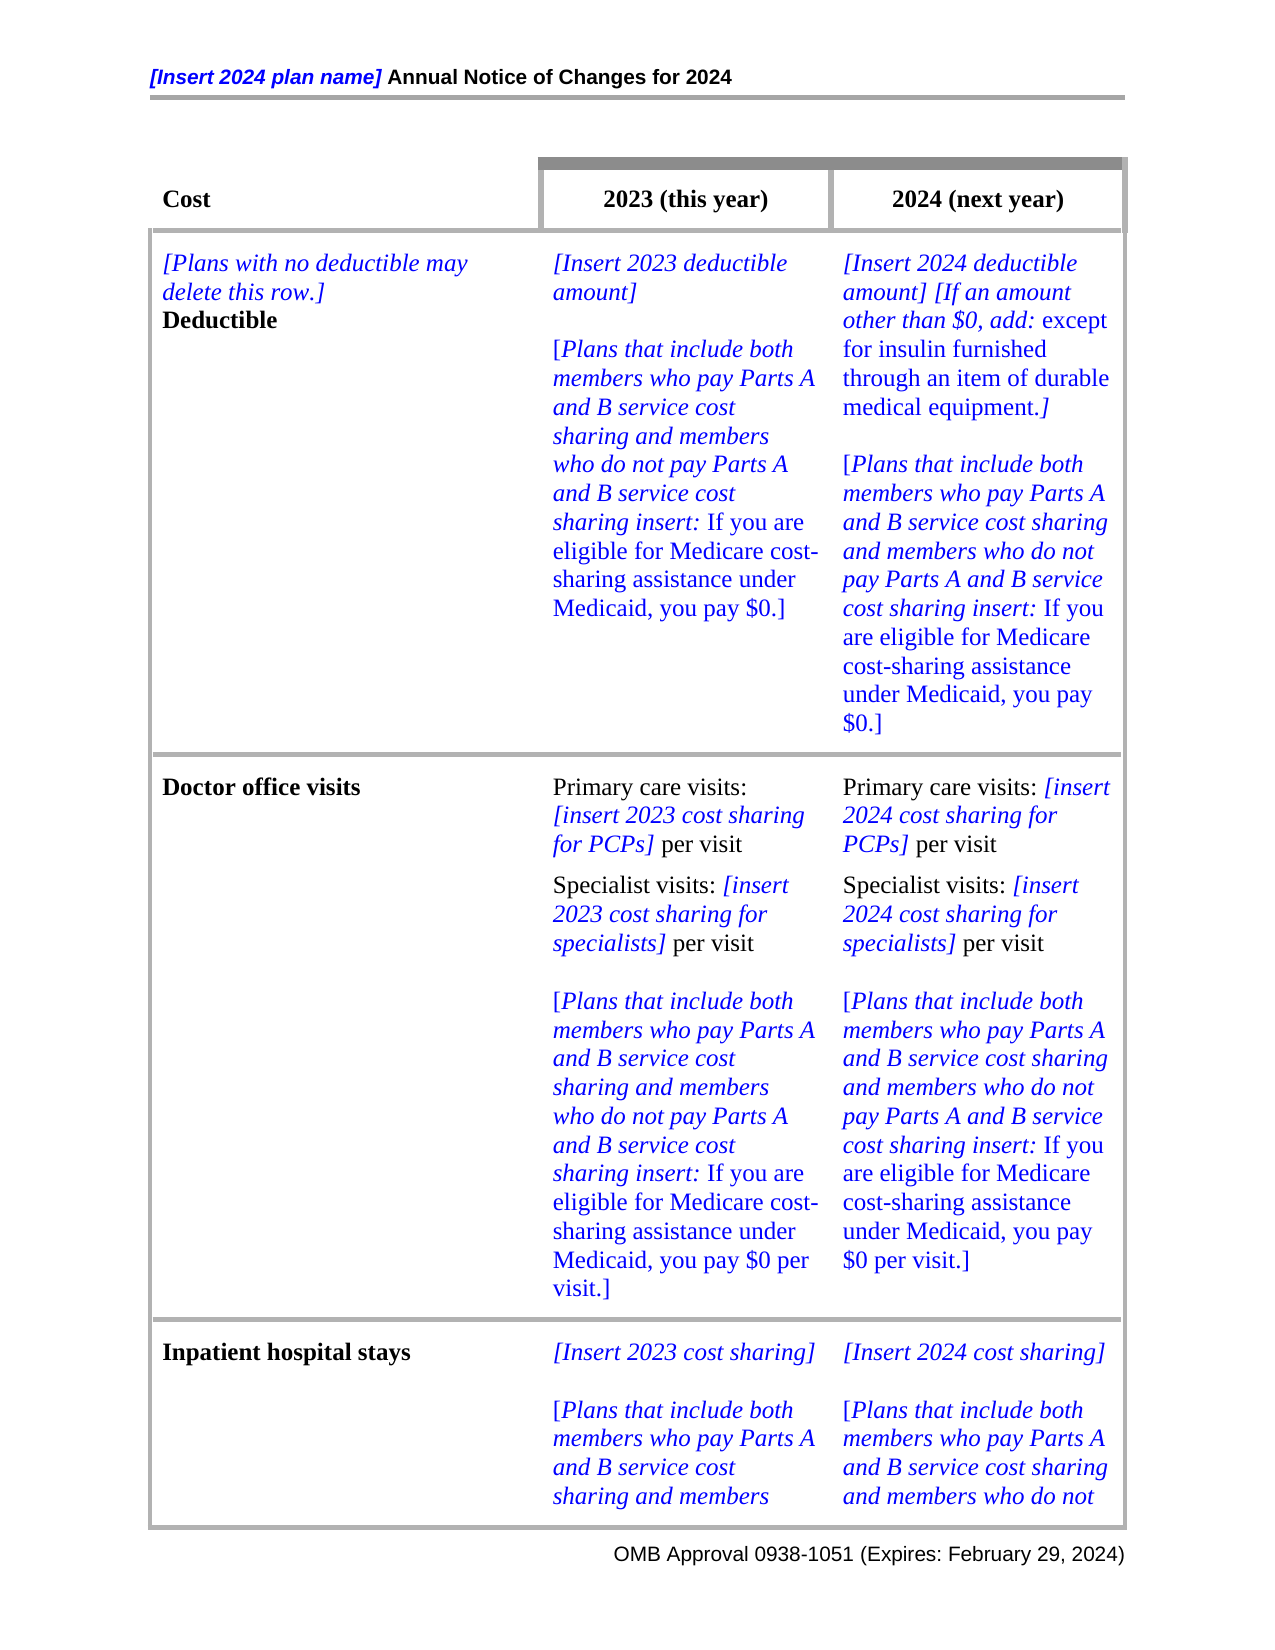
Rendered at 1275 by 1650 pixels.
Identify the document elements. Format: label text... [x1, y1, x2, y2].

table_cell Inpatient hospital stays [152, 1318, 541, 1525]
table_cell Primary care visits: [insert 2024 cost sharing for PCPs] per visit Specialist visits: [insert 2024 cost sharing for specialists] per visit [Plans that include both members who pay Parts A and B service cost sharing and members who do not pay Parts A and B service cost sharing insert: If you are eligible for Medicare cost-sharing assistance under Medicaid, you pay $0 per visit.] [831, 752, 1123, 1317]
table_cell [831, 1317, 1123, 1525]
table_header 2024 (next year) [834, 170, 1122, 228]
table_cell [541, 1322, 831, 1525]
table_cell [Insert 2024 deductible amount] [If an amount other than $0, add: except for insulin furnished through an item of durable medical equipment.] [Plans that include both members who pay Parts A and B service cost sharing and members who do not pay Parts A and B service cost sharing insert: If you are eligible for Medicare cost-sharing assistance under Medicaid, you pay $0.] [831, 228, 1123, 752]
table_cell [Plans with no deductible may delete this row.] Deductible [152, 229, 541, 752]
table_cell Primary care visits: [insert 2023 cost sharing for PCPs] per visit Specialist visits: [insert 2023 cost sharing for specialists] per visit [Plans that include both members who pay Parts A and B service cost sharing and members who do not pay Parts A and B service cost sharing insert: If you are eligible for Medicare cost-sharing assistance under Medicaid, you pay $0 per visit.] [541, 757, 831, 1317]
table_cell [Insert 2023 deductible amount] [Plans that include both members who pay Parts A and B service cost sharing and members who do not pay Parts A and B service cost sharing insert: If you are eligible for Medicare cost-sharing assistance under Medicaid, you pay $0.] [541, 233, 831, 752]
table_header 2023 (this year) [544, 170, 828, 228]
table_cell Doctor office visits [152, 753, 541, 1317]
table_header Cost [150, 157, 538, 228]
